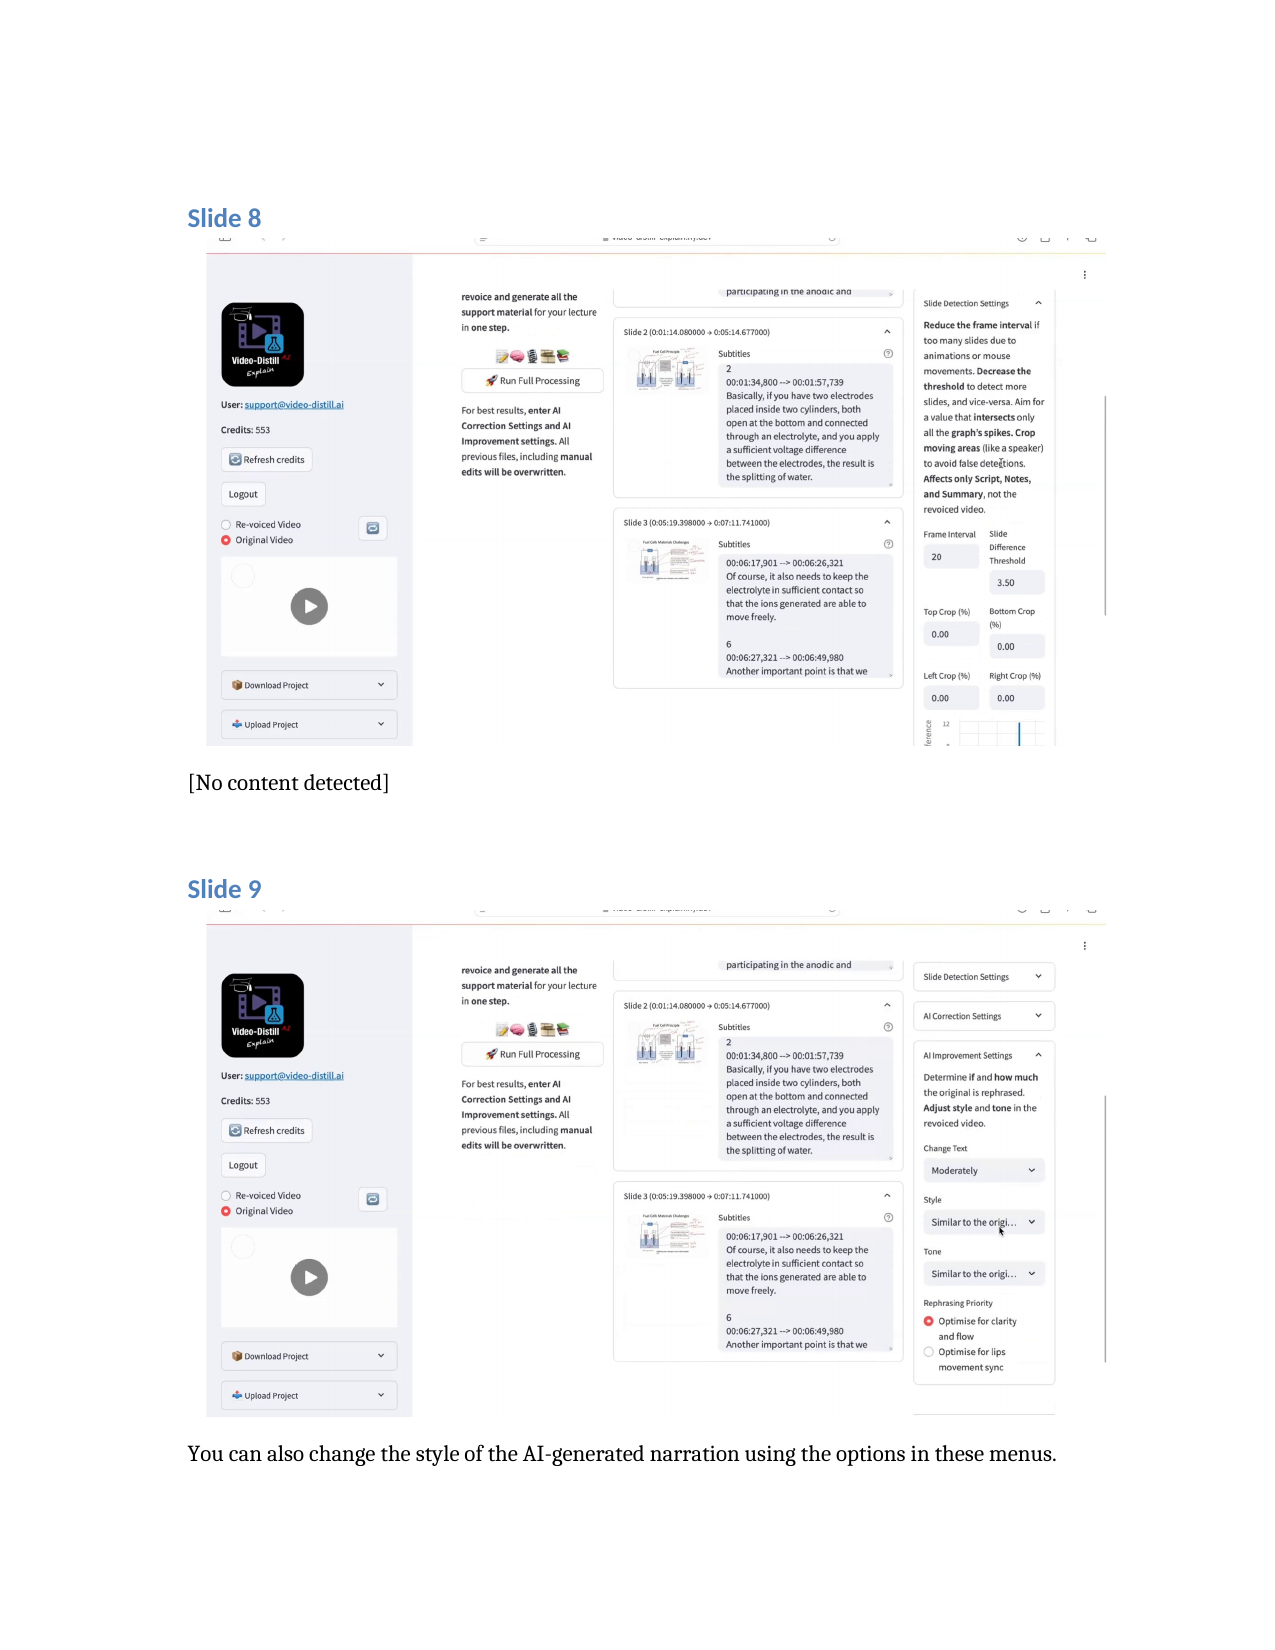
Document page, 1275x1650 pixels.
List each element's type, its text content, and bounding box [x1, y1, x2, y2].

subtitle Slide 8 [187, 201, 1087, 234]
text You can also change the style of the AI-generated narration using the options in these menus. [187, 1441, 1087, 1467]
subtitle Slide 9 [187, 872, 1087, 905]
picture [206, 238, 1107, 746]
picture [206, 910, 1107, 1417]
text [No content detected] [187, 770, 1087, 796]
